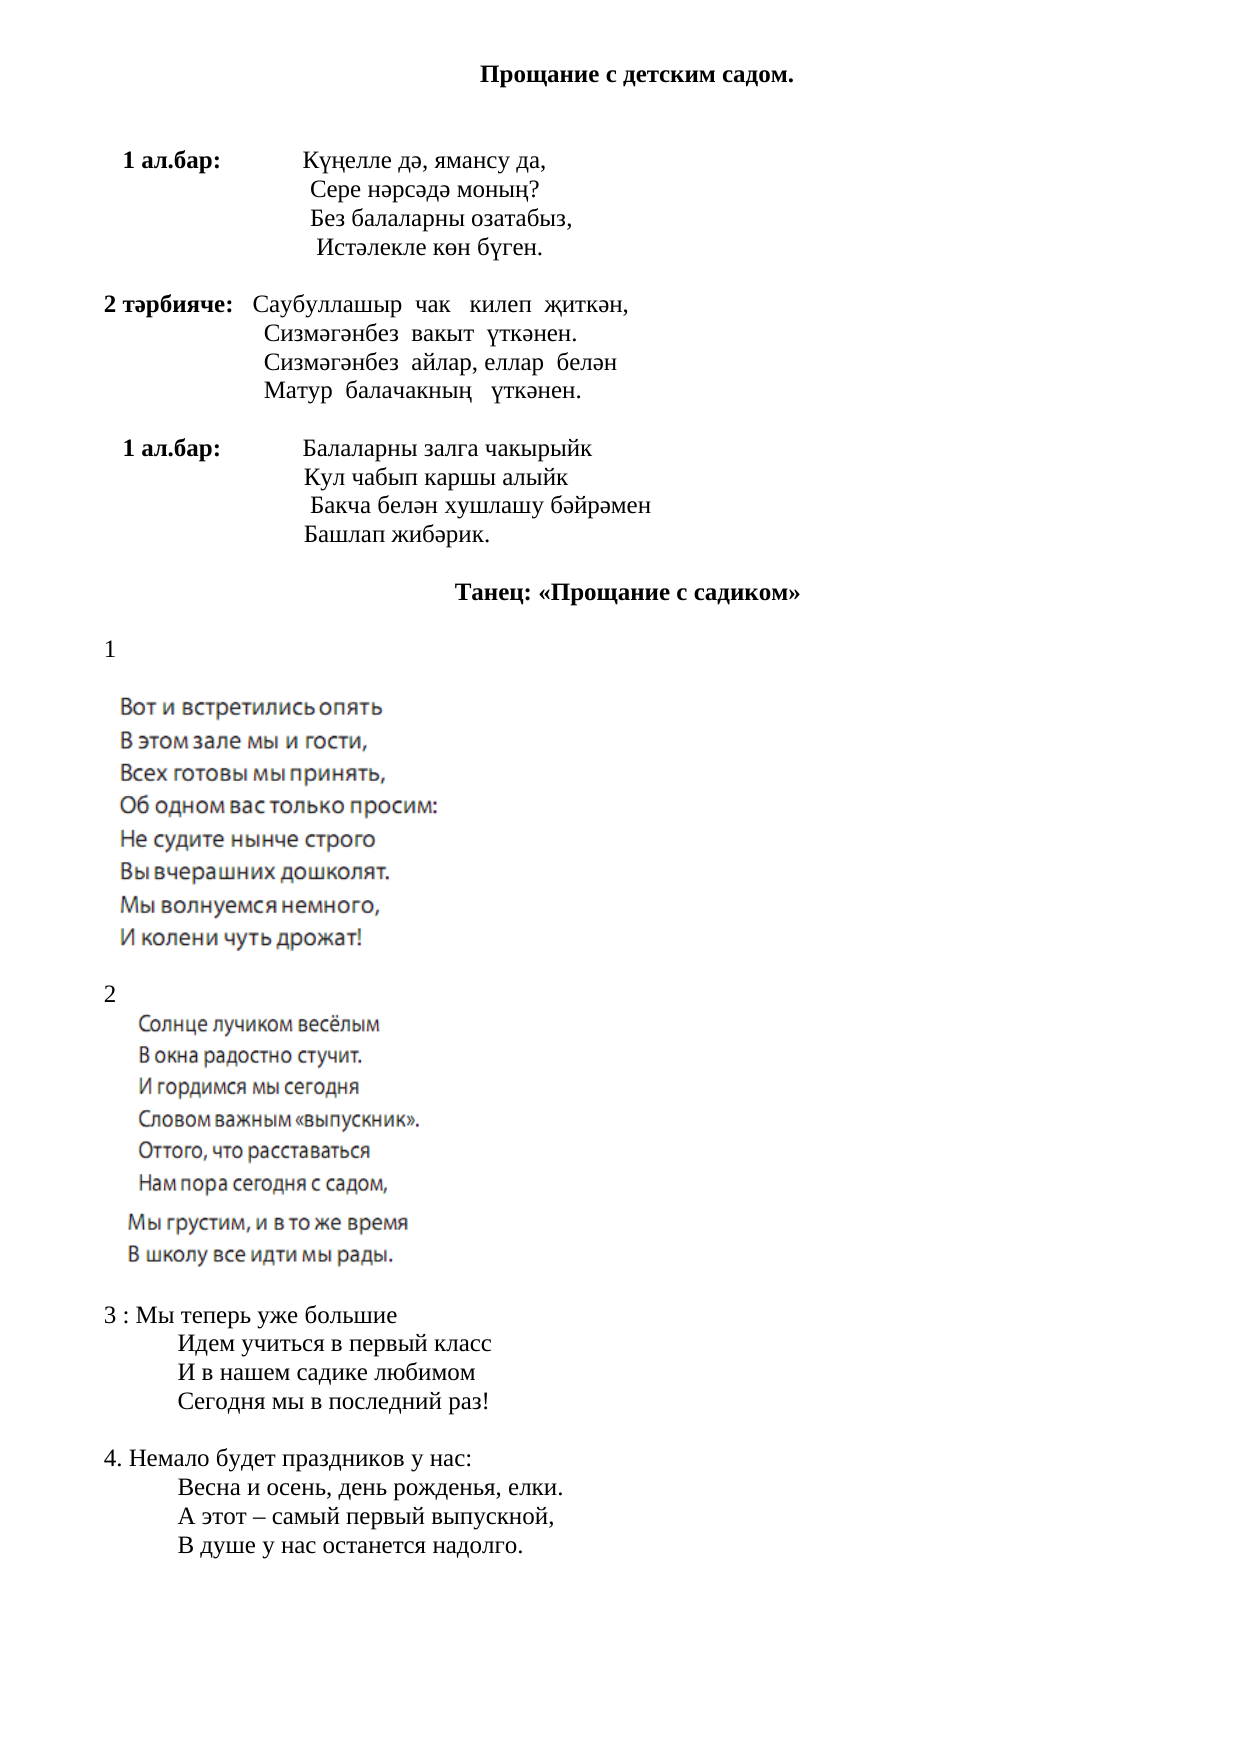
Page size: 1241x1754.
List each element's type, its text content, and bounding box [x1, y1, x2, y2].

picture [103, 691, 501, 951]
picture [103, 1007, 449, 1271]
text И в нашем садике любимом [103, 1357, 1152, 1386]
text Кул чабып каршы алыйк [122, 462, 1152, 490]
text 1 ал.бар: Балаларны залга чакырыйк [122, 433, 1152, 462]
text 1 [103, 634, 1152, 663]
text 2 тәрбияче: Саубуллашыр чак килеп җиткән, [103, 289, 1152, 318]
text А этот – самый первый выпускной, [103, 1501, 1152, 1530]
text 4. Немало будет праздников у нас: [103, 1443, 1152, 1472]
text Истәлекле көн бүген. [122, 232, 1152, 260]
text Весна и осень, день рожденья, елки. [103, 1472, 1152, 1501]
text Без балаларны озатабыз, [122, 203, 1152, 232]
text Идем учиться в первый класс [103, 1328, 1152, 1357]
text 3 : Мы теперь уже большие [103, 1300, 1152, 1328]
text Сегодня мы в последний раз! [103, 1386, 1152, 1415]
text 1 ал.бар: Күңелле дә, ямансу да, [122, 145, 1152, 174]
text 2 [103, 979, 1152, 1008]
text Сере нәрсәдә моның? [122, 174, 1152, 203]
text Сизмәгәнбез айлар, еллар белән [103, 347, 1152, 375]
text Матур балачакның үткәнен. [103, 375, 1152, 404]
text Бакча белән хушлашу бәйрәмен [122, 490, 1152, 519]
text Башлап жибәрик. [122, 519, 1152, 548]
text Танец: «Прощание с садиком» [103, 577, 1152, 605]
text Сизмәгәнбез вакыт үткәнен. [103, 318, 1152, 347]
text В душе у нас останется надолго. [103, 1530, 1152, 1558]
text Прощание с детским садом. [122, 59, 1152, 88]
